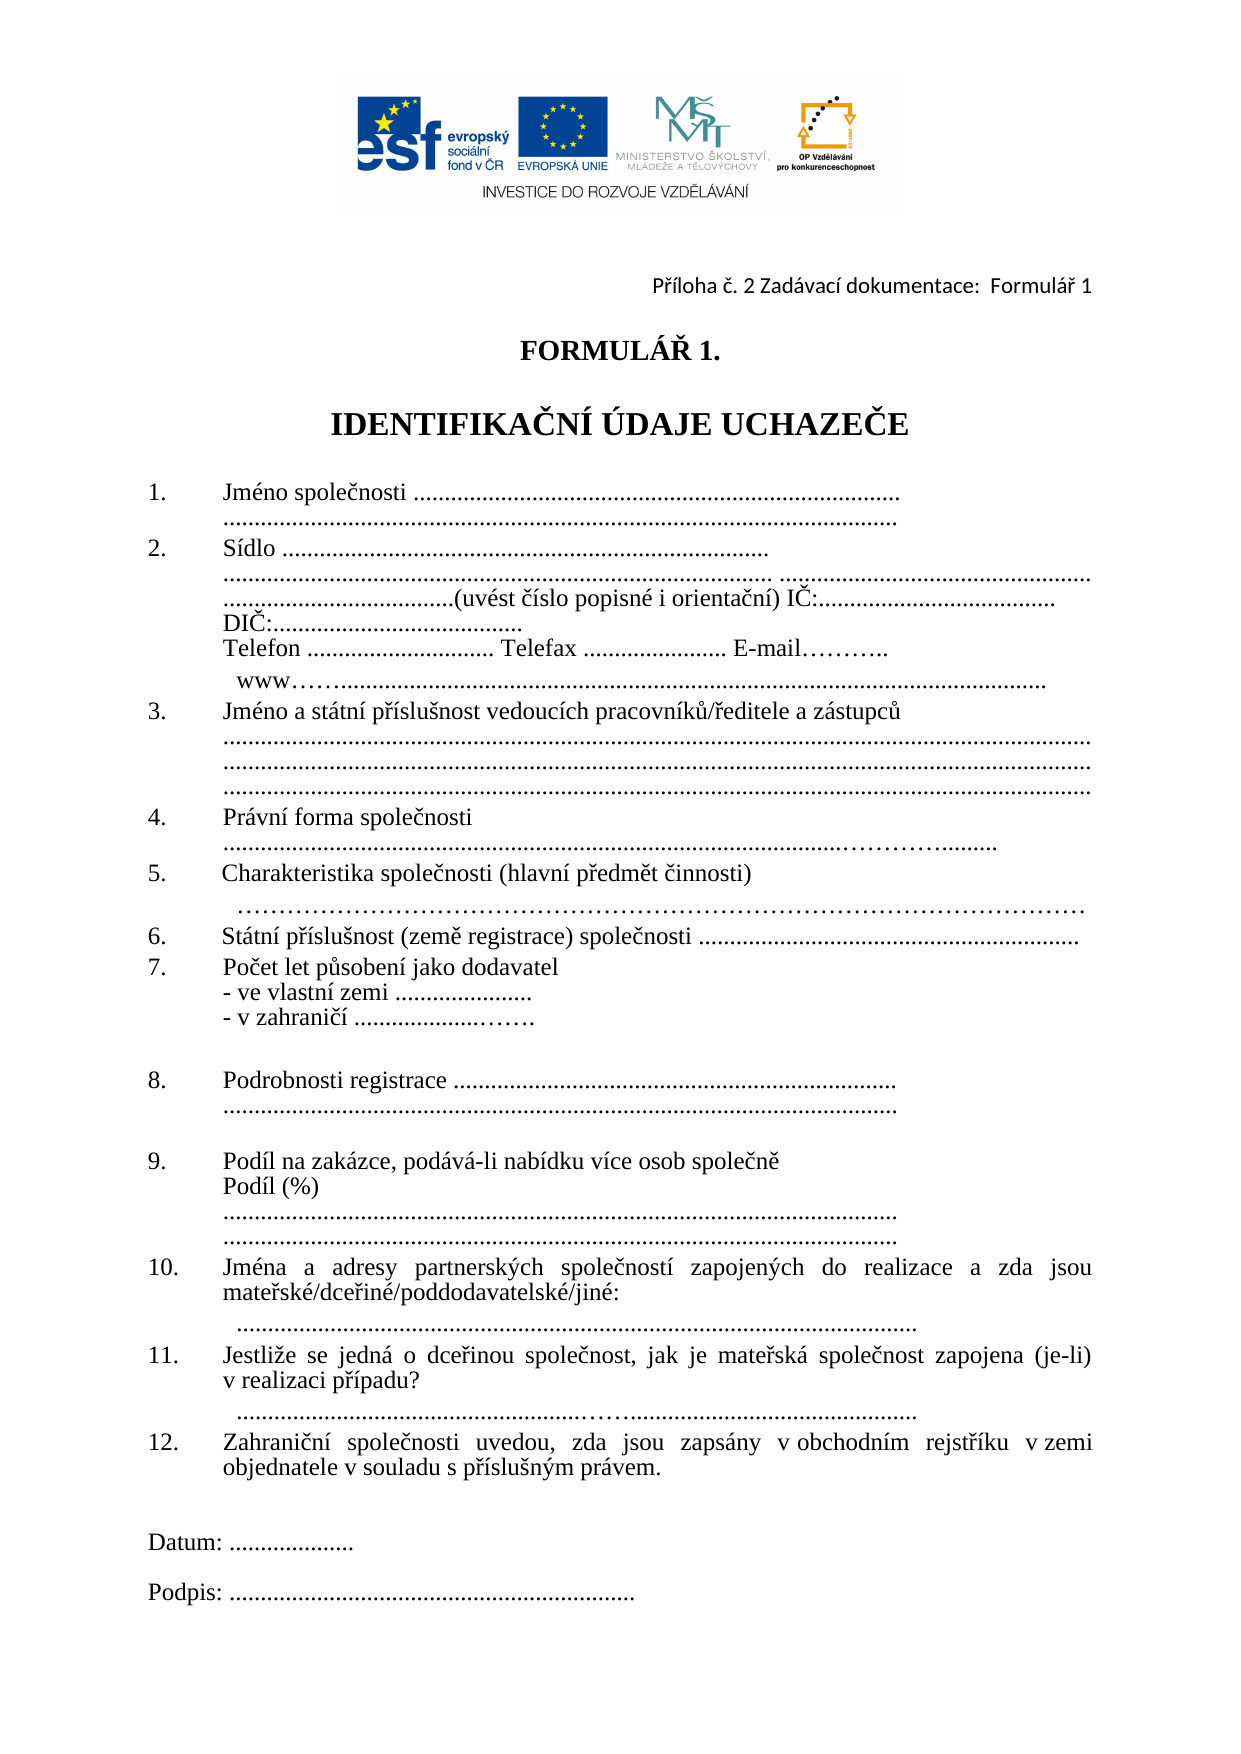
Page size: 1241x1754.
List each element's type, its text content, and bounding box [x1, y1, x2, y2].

text .......................................................…….............................................. [162, 1399, 1093, 1424]
text Datum: .................... [148, 1531, 1093, 1556]
text ………………………………………………………………………………………… [236, 893, 1093, 918]
text 3. Jméno a státní příslušnost vedoucích pracovníků/ředitele a zástupců ................................................................................................................................................................................................................................................................................................................................................................................................................................. [148, 699, 1093, 799]
text 9. Podíl na zakázce, podává-li nabídku více osob společně Podíl (%) ............................................................................................................ ............................................................................................................ [148, 1149, 1093, 1249]
text ............................................................................................................. [236, 1312, 1093, 1337]
text FORMULÁŘ 1. [148, 333, 1093, 366]
text 8. Podrobnosti registrace ....................................................................... ............................................................................................................ [148, 1068, 1093, 1143]
text 7. Počet let působení jako dodavatel - ve vlastní zemi ...................... - v zahraničí ....................……. [148, 956, 1093, 1031]
text 12. Zahraniční společnosti uvedou, zda jsou zapsány v obchodním rejstříku v zemi objednatele v souladu s příslušným právem. [148, 1431, 1093, 1481]
text 4. Právní forma společnosti ...................................................................................................…………......... [148, 806, 1093, 856]
text Podpis: ................................................................. [148, 1581, 1093, 1606]
text 11. Jestliže se jedná o dceřinou společnost, jak je mateřská společnost zapojena (je-li) v realizaci případu? [148, 1343, 1093, 1393]
text 6. Státní příslušnost (země registrace) společnosti ............................................................. [148, 924, 1093, 949]
text 5. Charakteristika společnosti (hlavní předmět činnosti) [148, 862, 1093, 887]
text www……................................................................................................................. [162, 668, 1093, 693]
text Příloha č. 2 Zadávací dokumentace: Formulář 1 [148, 271, 1093, 299]
text 2. Sídlo .............................................................................. ........................................................................................ .......................................................................................(uvést číslo popisné i orientační) IČ:...................................... DIČ:........................................ Telefon .............................. Telefax ....................... E-mail……….. [148, 537, 1093, 662]
picture [330, 73, 910, 216]
text identifikační údaje uchazeče [148, 405, 1093, 443]
text 1. Jméno společnosti .............................................................................. ............................................................................................................ [148, 481, 1093, 531]
text 10. Jména a adresy partnerských společností zapojených do realizace a zda jsou mateřské/dceřiné/poddodavatelské/jiné: [148, 1256, 1093, 1306]
